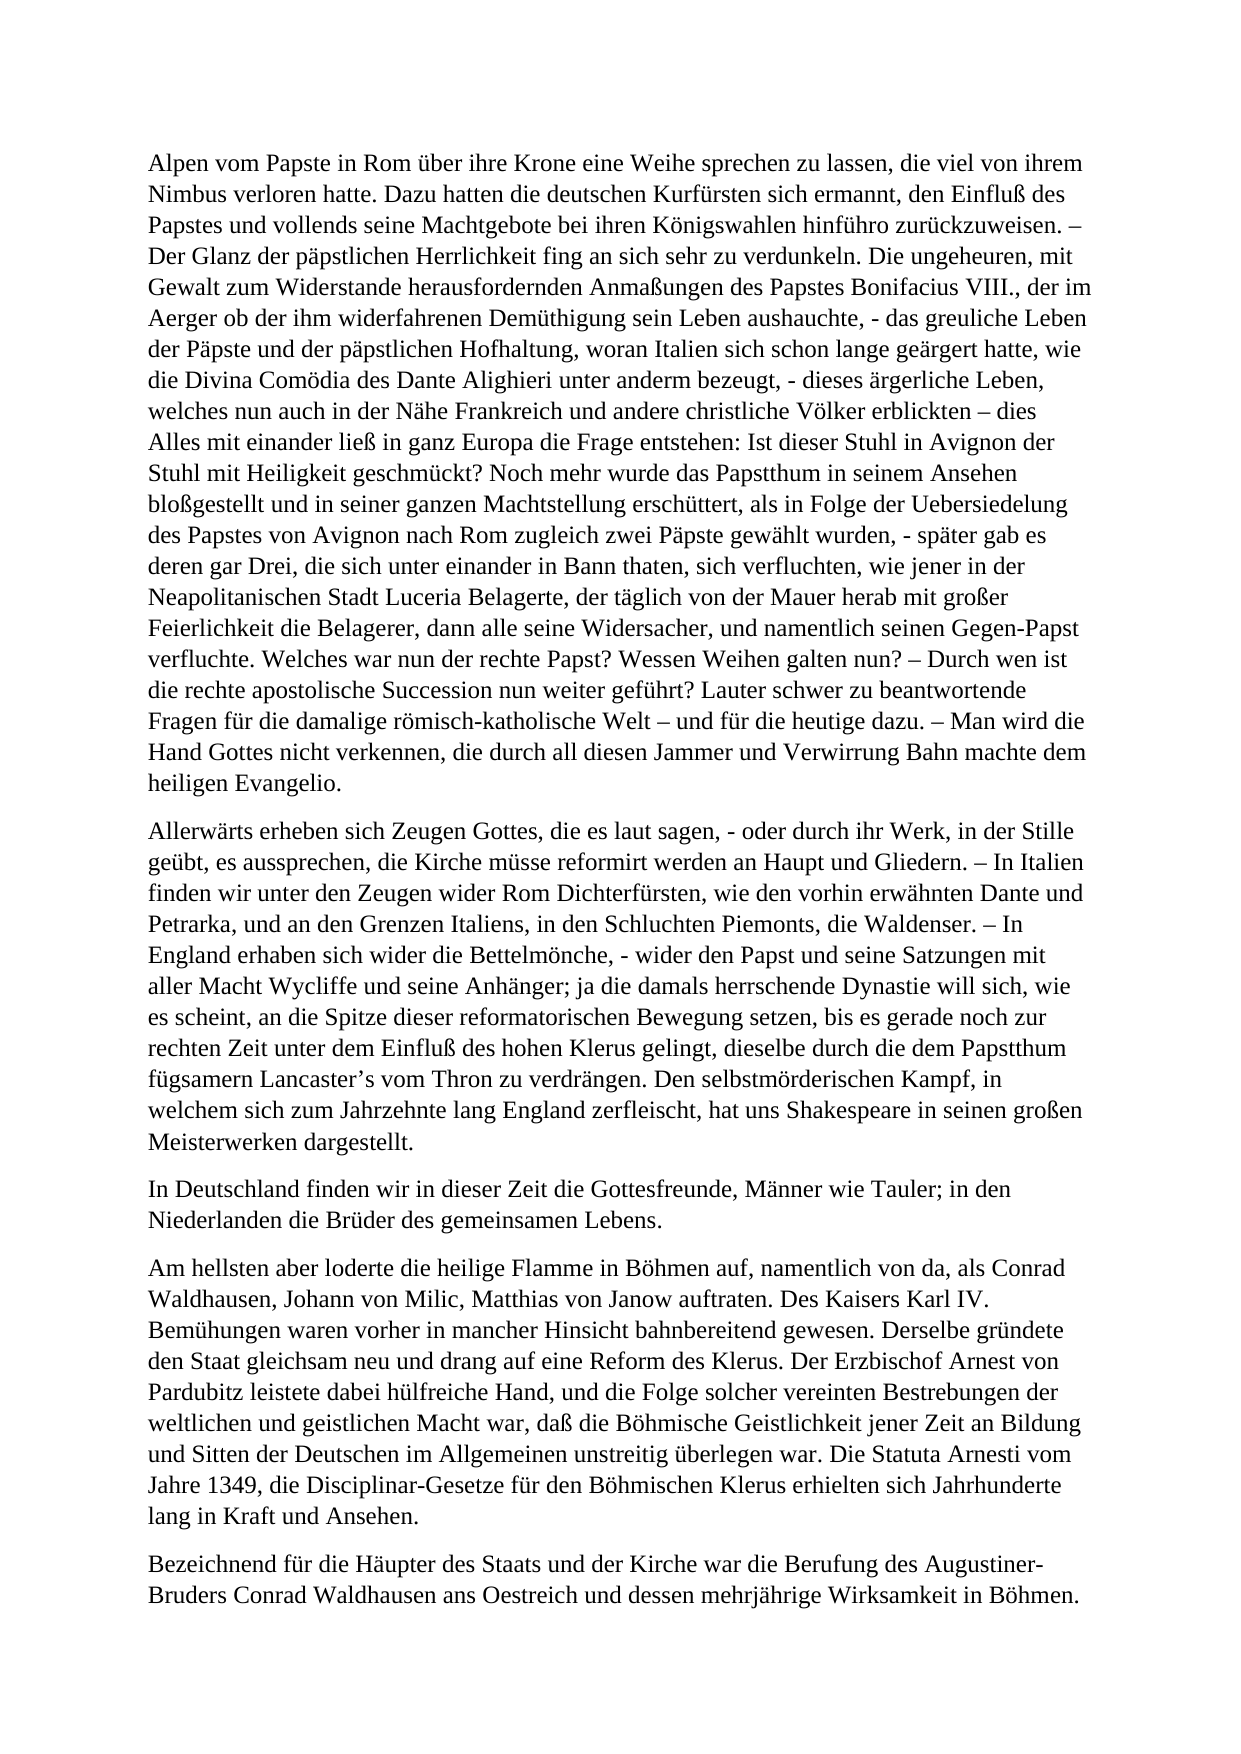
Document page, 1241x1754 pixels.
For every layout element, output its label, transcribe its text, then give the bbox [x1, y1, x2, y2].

text In Deutschland finden wir in dieser Zeit die Gottesfreunde, Männer wie Tauler; in den Niederlanden die Brüder des gemeinsamen Lebens. [148, 1174, 1093, 1234]
text Am hellsten aber loderte die heilige Flamme in Böhmen auf, namentlich von da, als Conrad Waldhausen, Johann von Milic, Matthias von Janow auftraten. Des Kaisers Karl IV. Bemühungen waren vorher in mancher Hinsicht bahnbereitend gewesen. Derselbe gründete den Staat gleichsam neu und drang auf eine Reform des Klerus. Der Erzbischof Arnest von Pardubitz leistete dabei hülfreiche Hand, und die Folge solcher vereinten Bestrebungen der weltlichen und geistlichen Macht war, daß die Böhmische Geistlichkeit jener Zeit an Bildung und Sitten der Deutschen im Allgemeinen unstreitig überlegen war. Die Statuta Arnesti vom Jahre 1349, die Disciplinar-Gesetze für den Böhmischen Klerus erhielten sich Jahrhunderte lang in Kraft und Ansehen. [148, 1253, 1093, 1530]
text Allerwärts erheben sich Zeugen Gottes, die es laut sagen, - oder durch ihr Werk, in der Stille geübt, es aussprechen, die Kirche müsse reformirt werden an Haupt und Gliedern. – In Italien finden wir unter den Zeugen wider Rom Dichterfürsten, wie den vorhin erwähnten Dante und Petrarka, und an den Grenzen Italiens, in den Schluchten Piemonts, die Waldenser. – In England erhaben sich wider die Bettelmönche, - wider den Papst und seine Satzungen mit aller Macht Wycliffe und seine Anhänger; ja die damals herrschende Dynastie will sich, wie es scheint, an die Spitze dieser reformatorischen Bewegung setzen, bis es gerade noch zur rechten Zeit unter dem Einfluß des hohen Klerus gelingt, dieselbe durch die dem Papstthum fügsamern Lancaster’s vom Thron zu verdrängen. Den selbstmörderischen Kampf, in welchem sich zum Jahrzehnte lang England zerfleischt, hat uns Shakespeare in seinen großen Meisterwerken dargestellt. [148, 816, 1093, 1155]
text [148, 148, 1093, 797]
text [148, 1549, 1093, 1609]
